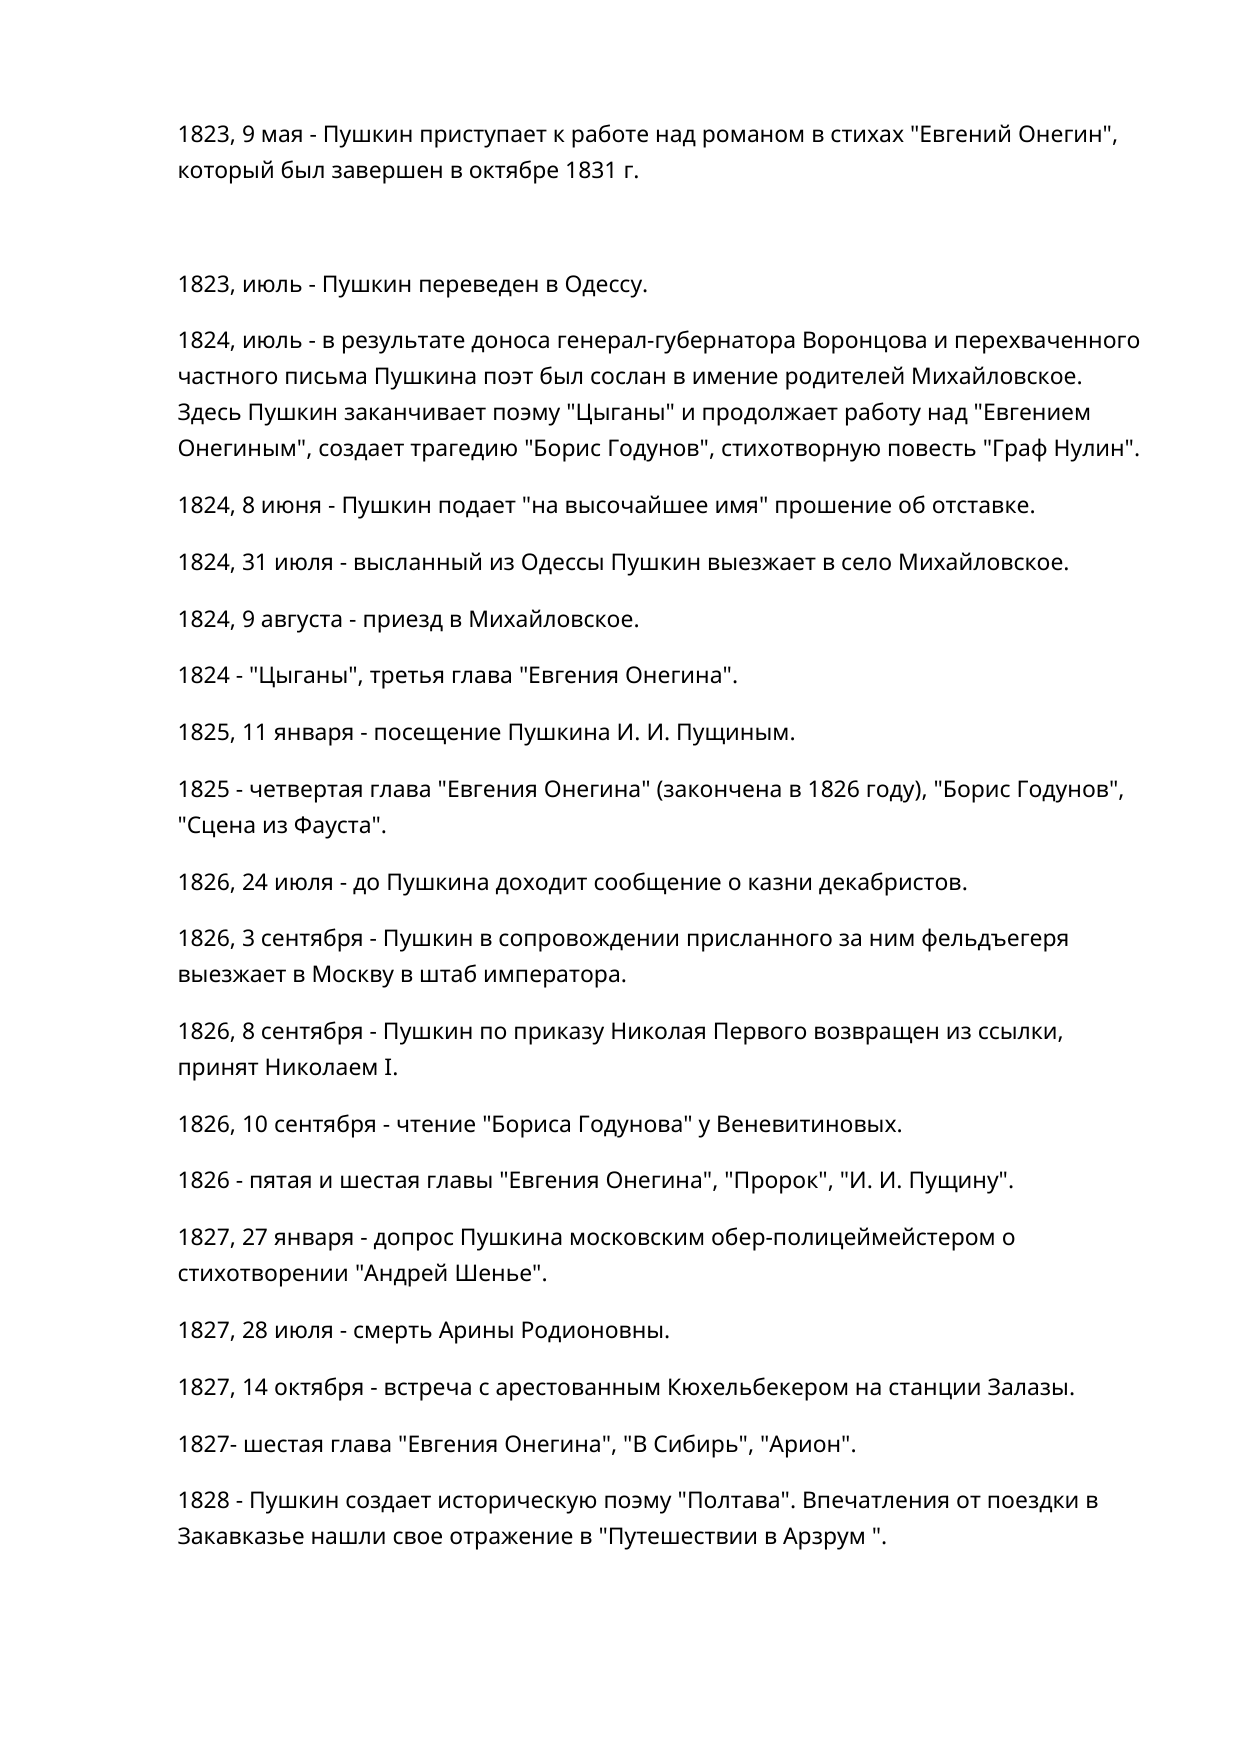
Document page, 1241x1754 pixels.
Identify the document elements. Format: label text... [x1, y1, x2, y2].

text 1823, 9 мая - Пушкин приступает к работе над романом в стихах "Евгений Онегин", который был завершен в октябре 1831 г. [177, 118, 1152, 185]
text 1826, 10 сентября - чтение "Бориса Годунова" у Веневитиновых. [177, 1108, 1152, 1139]
text 1825 - четвертая глава "Евгения Онегина" (закончена в 1826 году), "Борис Годунов", "Сцена из Фауста". [177, 773, 1152, 840]
text 1824, 9 августа - приезд в Михайловское. [177, 602, 1152, 634]
text 1824, июль - в результате доноса генерал-губернатора Воронцова и перехваченного частного письма Пушкина поэт был сослан в имение родителей Михайловское. Здесь Пушкин заканчивает поэму "Цыганы" и продолжает работу над "Евгением Онегиным", создает трагедию "Борис Годунов", стихотворную повесть "Граф Нулин". [177, 324, 1152, 463]
text 1828 - Пушкин создает историческую поэму "Полтава". Впечатления от поездки в Закавказье нашли свое отражение в "Путешествии в Арзрум ". [177, 1484, 1152, 1551]
text 1827- шестая глава "Евгения Онегина", "В Сибирь", "Арион". [177, 1427, 1152, 1459]
text 1826, 8 сентября - Пушкин по приказу Николая Первого возвращен из ссылки, принят Николаем I. [177, 1015, 1152, 1082]
text 1824 - "Цыганы", третья глава "Евгения Онегина". [177, 659, 1152, 691]
text 1827, 14 октября - встреча с арестованным Кюхельбекером на станции Залазы. [177, 1371, 1152, 1402]
text 1823, июль - Пушкин переведен в Одессу. [177, 268, 1152, 299]
text 1827, 27 января - допрос Пушкина московским обер-полицеймейстером о стихотворении "Андрей Шенье". [177, 1221, 1152, 1288]
text 1826, 24 июля - до Пушкина доходит сообщение о казни декабристов. [177, 866, 1152, 897]
text 1826, 3 сентября - Пушкин в сопровождении присланного за ним фельдъегеря выезжает в Москву в штаб императора. [177, 922, 1152, 989]
text 1826 - пятая и шестая главы "Евгения Онегина", "Пророк", "И. И. Пущину". [177, 1164, 1152, 1196]
text 1825, 11 января - посещение Пушкина И. И. Пущиным. [177, 716, 1152, 747]
text 1824, 8 июня - Пушкин подает "на высочайшее имя" прошение об отставке. [177, 489, 1152, 520]
text 1827, 28 июля - смерть Арины Родионовны. [177, 1314, 1152, 1345]
text 1824, 31 июля - высланный из Одессы Пушкин выезжает в село Михайловское. [177, 546, 1152, 577]
